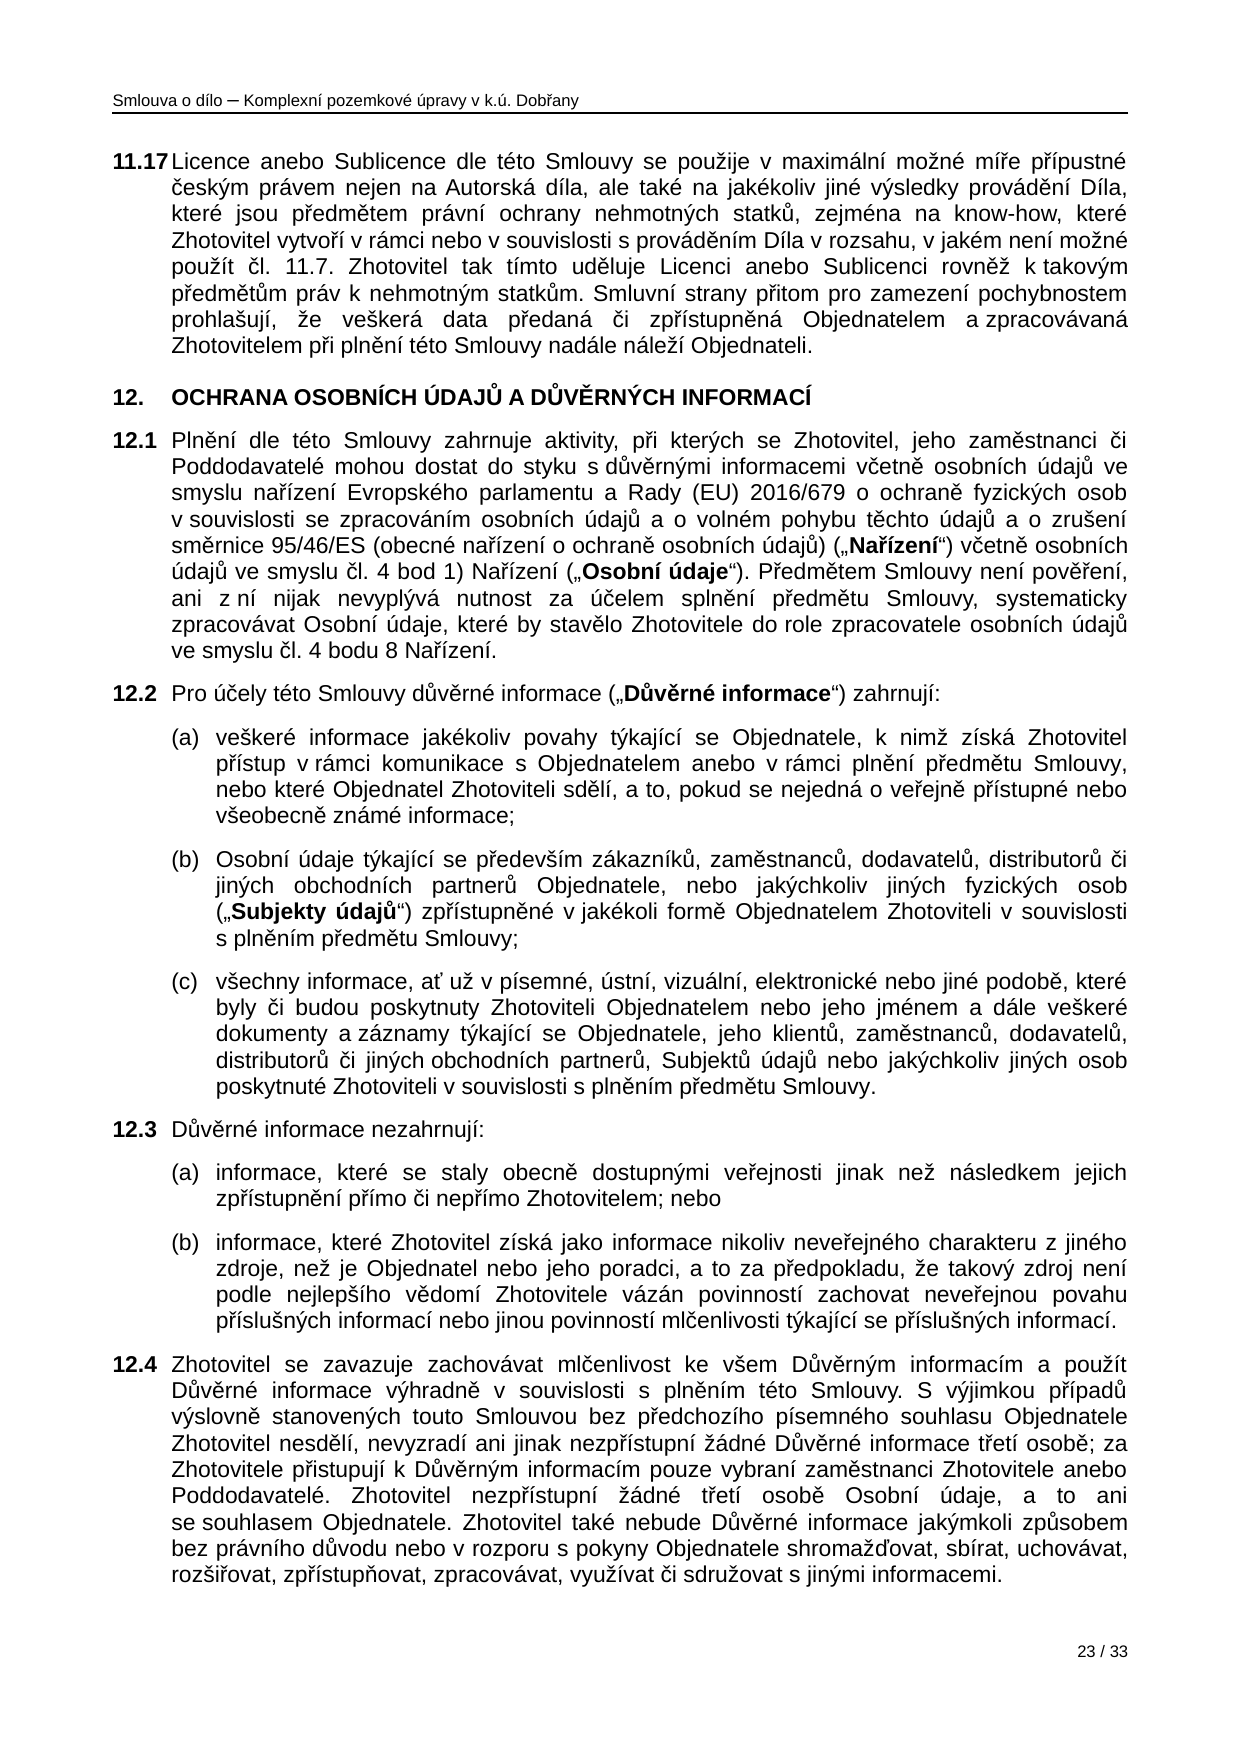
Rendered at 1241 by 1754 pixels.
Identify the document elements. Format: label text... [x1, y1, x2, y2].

text Licence anebo Sublicence dle této Smlouvy se použije v maximální možné míře přípustné českým právem nejen na Autorská díla, ale také na jakékoliv jiné výsledky provádění Díla, které jsou předmětem právní ochrany nehmotných statků, zejména na know-how, které Zhotovitel vytvoří v rámci nebo v souvislosti s prováděním Díla v rozsahu, v jakém není možné použít čl. 11.7. Zhotovitel tak tímto uděluje Licenci anebo Sublicenci rovněž k takovým předmětům práv k nehmotným statkům. Smluvní strany přitom pro zamezení pochybnostem prohlašují, že veškerá data předaná či zpřístupněná Objednatelem a zpracovávaná Zhotovitelem při plnění této Smlouvy nadále náleží Objednateli. [112, 148, 1128, 358]
text všechny informace, ať už v písemné, ústní, vizuální, elektronické nebo jiné podobě, které byly či budou poskytnuty Zhotoviteli Objednatelem nebo jeho jménem a dále veškeré dokumenty a záznamy týkající se Objednatele, jeho klientů, zaměstnanců, dodavatelů, distributorů či jiných obchodních partnerů, Subjektů údajů nebo jakýchkoliv jiných osob poskytnuté Zhotoviteli v souvislosti s plněním předmětu Smlouvy. [171, 968, 1128, 1099]
text Ochrana osobních údajů a Důvěrných informací [112, 383, 1128, 410]
text Plnění dle této Smlouvy zahrnuje aktivity, při kterých se Zhotovitel, jeho zaměstnanci či Poddodavatelé mohou dostat do styku s důvěrnými informacemi včetně osobních údajů ve smyslu nařízení Evropského parlamentu a Rady (EU) 2016/679 o ochraně fyzických osob v souvislosti se zpracováním osobních údajů a o volném pohybu těchto údajů a o zrušení směrnice 95/46/ES (obecné nařízení o ochraně osobních údajů) („Nařízení“) včetně osobních údajů ve smyslu čl. 4 bod 1) Nařízení („Osobní údaje“). Předmětem Smlouvy není pověření, ani z ní nijak nevyplývá nutnost za účelem splnění předmětu Smlouvy, systematicky zpracovávat Osobní údaje, které by stavělo Zhotovitele do role zpracovatele osobních údajů ve smyslu čl. 4 bodu 8 Nařízení. [112, 427, 1128, 664]
text Pro účely této Smlouvy důvěrné informace („Důvěrné informace“) zahrnují: [112, 680, 1128, 707]
list veškeré informace jakékoliv povahy týkající se Objednatele, k nimž získá Zhotovitel přístup v rámci komunikace s Objednatelem anebo v rámci plnění předmětu Smlouvy, nebo které Objednatel Zhotoviteli sdělí, a to, pokud se nejedná o veřejně přístupné nebo všeobecně známé informace; [171, 723, 1128, 829]
list informace, které Zhotovitel získá jako informace nikoliv neveřejného charakteru z jiného zdroje, než je Objednatel nebo jeho poradci, a to za předpokladu, že takový zdroj není podle nejlepšího vědomí Zhotovitele vázán povinností zachovat neveřejnou povahu příslušných informací nebo jinou povinností mlčenlivosti týkající se příslušných informací. [171, 1228, 1128, 1334]
text Osobní údaje týkající se především zákazníků, zaměstnanců, dodavatelů, distributorů či jiných obchodních partnerů Objednatele, nebo jakýchkoliv jiných fyzických osob („Subjekty údajů“) zpřístupněné v jakékoli formě Objednatelem Zhotoviteli v souvislosti s plněním předmětu Smlouvy; [171, 846, 1128, 951]
text Důvěrné informace nezahrnují: [112, 1116, 1128, 1142]
text Zhotovitel se zavazuje zachovávat mlčenlivost ke všem Důvěrným informacím a použít Důvěrné informace výhradně v souvislosti s plněním této Smlouvy. S výjimkou případů výslovně stanovených touto Smlouvou bez předchozího písemného souhlasu Objednatele Zhotovitel nesdělí, nevyzradí ani jinak nezpřístupní žádné Důvěrné informace třetí osobě; za Zhotovitele přistupují k Důvěrným informacím pouze vybraní zaměstnanci Zhotovitele anebo Poddodavatelé. Zhotovitel nezpřístupní žádné třetí osobě Osobní údaje, a to ani se souhlasem Objednatele. Zhotovitel také nebude Důvěrné informace jakýmkoli způsobem bez právního důvodu nebo v rozporu s pokyny Objednatele shromažďovat, sbírat, uchovávat, rozšiřovat, zpřístupňovat, zpracovávat, využívat či sdružovat s jinými informacemi. [112, 1351, 1128, 1588]
list informace, které se staly obecně dostupnými veřejnosti jinak než následkem jejich zpřístupnění přímo či nepřímo Zhotovitelem; nebo [171, 1159, 1128, 1212]
